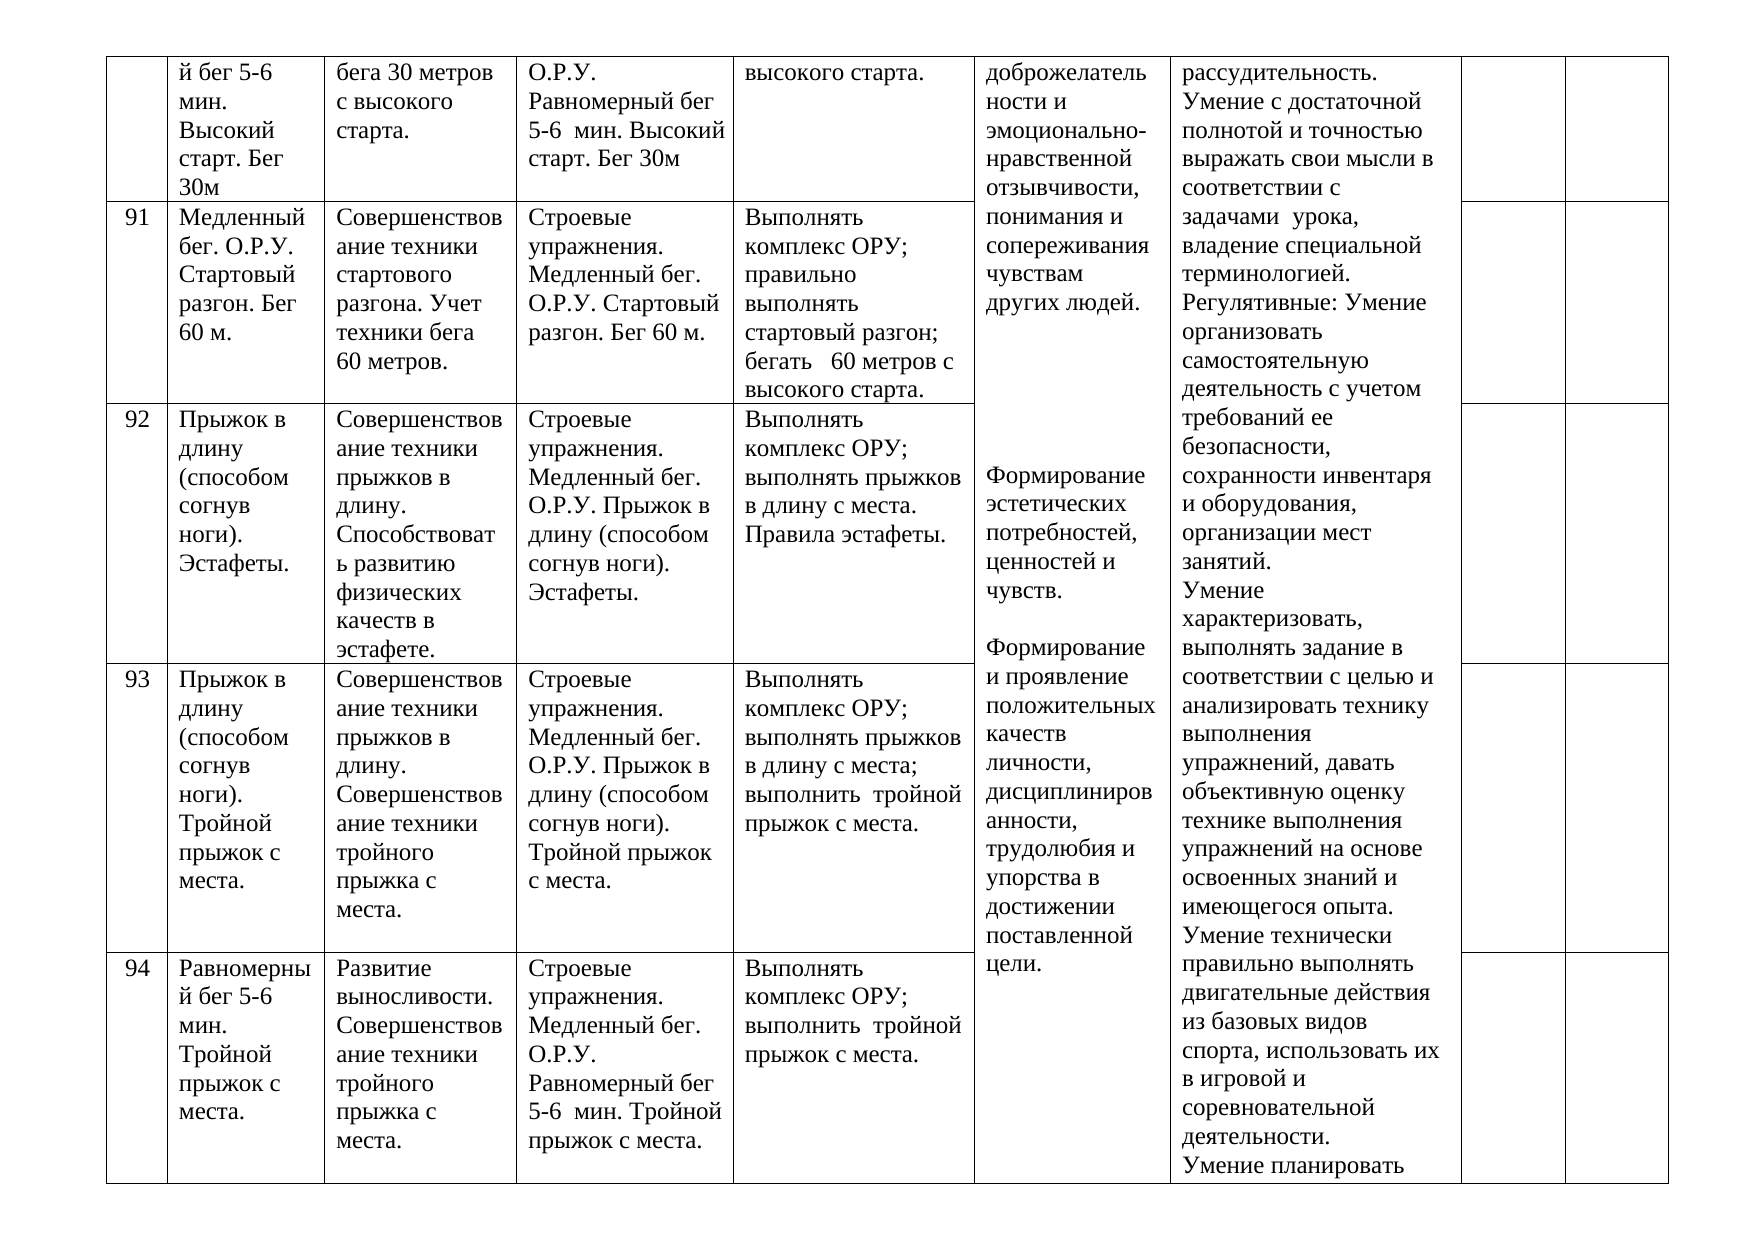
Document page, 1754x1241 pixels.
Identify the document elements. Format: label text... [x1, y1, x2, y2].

table_cell Выполнять комплекс ОРУ; выполнить тройной прыжок с места. [734, 953, 974, 1183]
table_cell [1462, 202, 1565, 403]
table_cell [517, 57, 733, 201]
table_cell Строевые упражнения. Медленный бег. О.Р.У. Прыжок в длину (способом согнув ноги). Тройной прыжок с места. [517, 664, 733, 952]
table_cell [1566, 202, 1668, 403]
table_cell 94 [107, 953, 167, 1183]
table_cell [734, 57, 974, 201]
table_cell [168, 57, 324, 201]
table_cell Прыжок в длину (способом согнув ноги). Тройной прыжок с места. [168, 664, 324, 952]
table_cell Выполнять комплекс ОРУ; правильно выполнять стартовый разгон; бегать 60 метров с высокого старта. [734, 202, 974, 403]
table_cell Медленный бег. О.Р.У. Стартовый разгон. Бег 60 м. [168, 202, 324, 403]
table_cell [1566, 57, 1668, 201]
table_cell [1566, 664, 1668, 952]
table_cell [1566, 404, 1668, 663]
table_cell [1566, 953, 1668, 1183]
table_cell Совершенствование техники прыжков в длину. Способствовать развитию физических качеств в эстафете. [325, 404, 516, 663]
table_cell Строевые упражнения. Медленный бег. О.Р.У. Равномерный бег 5-6 мин. Тройной прыжок с места. [517, 953, 733, 1183]
table_cell [1462, 57, 1565, 201]
table_cell Строевые упражнения. Медленный бег. О.Р.У. Прыжок в длину (способом согнув ноги). Эстафеты. [517, 404, 733, 663]
table_cell [1462, 664, 1565, 952]
table_cell 92 [107, 404, 167, 663]
table_cell Прыжок в длину (способом согнув ноги). Эстафеты. [168, 404, 324, 663]
table_cell 91 [107, 202, 167, 403]
table_cell Совершенствование техники прыжков в длину. Совершенствование техники тройного прыжка с места. [325, 664, 516, 952]
table_cell [1462, 404, 1565, 663]
table_cell Совершенствование техники стартового разгона. Учет техники бега 60 метров. [325, 202, 516, 403]
table_cell Выполнять комплекс ОРУ; выполнять прыжков в длину с места. Правила эстафеты. [734, 404, 974, 663]
table_cell Строевые упражнения. Медленный бег. О.Р.У. Стартовый разгон. Бег 60 м. [517, 202, 733, 403]
table_cell 93 [107, 664, 167, 952]
table_cell 90 [107, 57, 167, 201]
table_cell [325, 57, 516, 201]
table_cell Развитие выносливости. Совершенствование техники тройного прыжка с места. [325, 953, 516, 1183]
table_cell Выполнять комплекс ОРУ; выполнять прыжков в длину с места; выполнить тройной прыжок с места. [734, 664, 974, 952]
table_cell [1462, 953, 1565, 1183]
table_cell Равномерный бег 5-6 мин. Тройной прыжок с места. [168, 953, 324, 1183]
